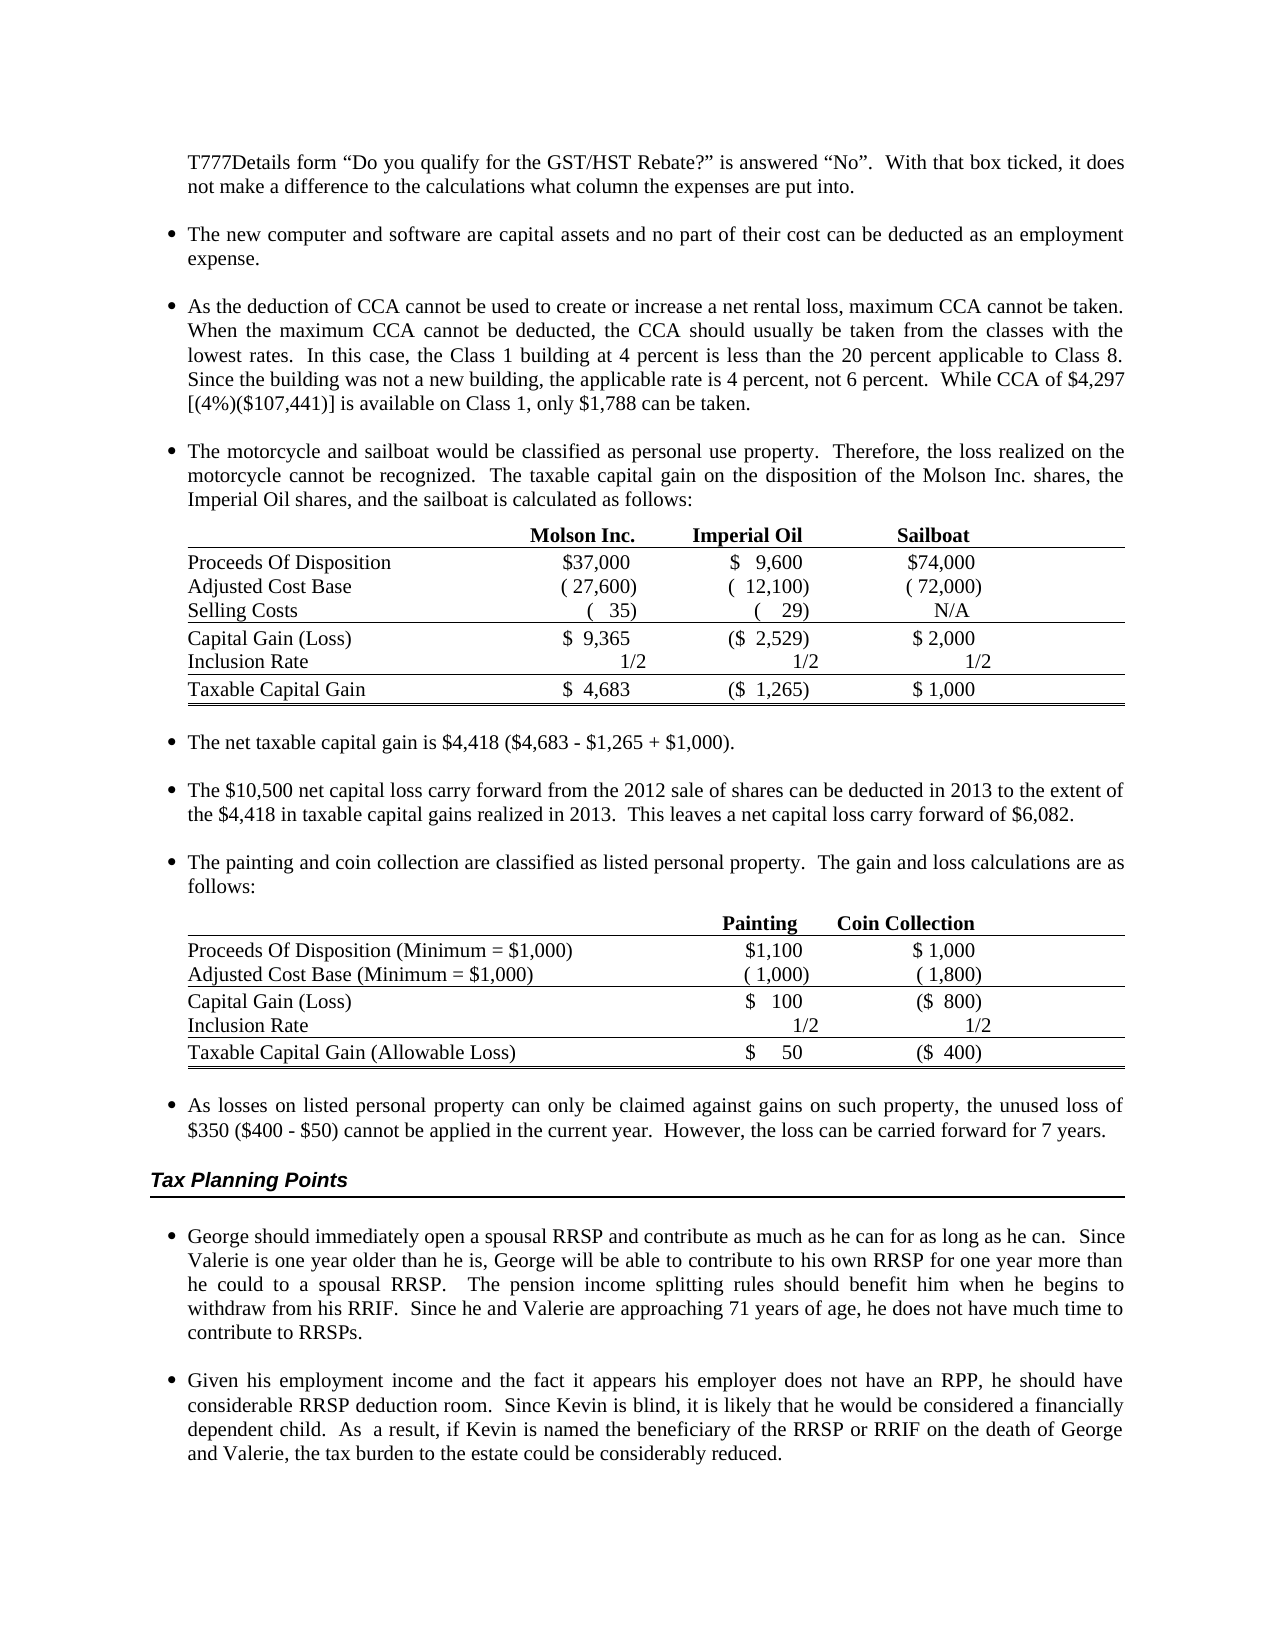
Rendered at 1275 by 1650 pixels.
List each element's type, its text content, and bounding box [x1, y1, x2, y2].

text Adjusted Cost Base ( 27,600) ( 12,100) ( 72,000) [187, 574, 1125, 598]
text Adjusted Cost Base (Minimum = $1,000) ( 1,000) ( 1,800) [187, 962, 1125, 986]
text As the deduction of CCA cannot be used to create or increase a net rental loss, maximum CCA cannot be taken. When the maximum CCA cannot be deducted, the CCA should usually be taken from the classes with the lowest rates. In this case, the Class 1 building at 4 percent is less than the 20 percent applicable to Class 8. Since the building was not a new building, the applicable rate is 4 percent, not 6 percent. While CCA of $4,297 [(4%)($107,441)] is available on Class 1, only $1,788 can be taken. [168, 294, 1125, 415]
text Tax Planning Points [150, 1168, 1125, 1196]
text As losses on listed personal property can only be claimed against gains on such property, the unused loss of $350 ($400 - $50) cannot be applied in the current year. However, the loss can be carried forward for 7 years. [168, 1093, 1125, 1142]
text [168, 150, 1125, 198]
text Taxable Capital Gain $ 4,683 ($ 1,265) $ 1,000 [187, 675, 1125, 706]
text The new computer and software are capital assets and no part of their cost can be deducted as an employment expense. [168, 222, 1125, 270]
text Selling Costs ( 35) ( 29) N/A [187, 598, 1125, 622]
text The painting and coin collection are classified as listed personal property. The gain and loss calculations are as follows: [168, 850, 1125, 898]
text The motorcycle and sailboat would be classified as personal use property. Therefore, the loss realized on the motorcycle cannot be recognized. The taxable capital gain on the disposition of the Molson Inc. shares, the Imperial Oil shares, and the sailboat is calculated as follows: [168, 439, 1125, 511]
text The net taxable capital gain is $4,418 ($4,683 - $1,265 + $1,000). [168, 730, 1125, 754]
text George should immediately open a spousal RRSP and contribute as much as he can for as long as he can. Since Valerie is one year older than he is, George will be able to contribute to his own RRSP for one year more than he could to a spousal RRSP. The pension income splitting rules should benefit him when he begins to withdraw from his RRIF. Since he and Valerie are approaching 71 years of age, he does not have much time to contribute to RRSPs. [168, 1224, 1125, 1344]
text Taxable Capital Gain (Allowable Loss) $ 50 ($ 400) [187, 1038, 1125, 1069]
text The $10,500 net capital loss carry forward from the 2012 sale of shares can be deducted in 2013 to the extent of the $4,418 in taxable capital gains realized in 2013. This leaves a net capital loss carry forward of $6,082. [168, 778, 1125, 826]
text Capital Gain (Loss) $ 100 ($ 800) [187, 987, 1125, 1013]
text Proceeds Of Disposition $37,000 $ 9,600 $74,000 [187, 548, 1125, 574]
text Proceeds Of Disposition (Minimum = $1,000) $1,100 $ 1,000 [187, 936, 1125, 962]
text Painting Coin Collection [187, 910, 1125, 934]
text Capital Gain (Loss) $ 9,365 ($ 2,529) $ 2,000 [187, 623, 1125, 649]
text Molson Inc. Imperial Oil Sailboat [187, 523, 1125, 547]
text Inclusion Rate 1/2 1/2 [187, 1013, 1125, 1037]
text Given his employment income and the fact it appears his employer does not have an RPP, he should have considerable RRSP deduction room. Since Kevin is blind, it is likely that he would be considered a financially dependent child. As a result, if Kevin is named the beneficiary of the RRSP or RRIF on the death of George and Valerie, the tax burden to the estate could be considerably reduced. [168, 1368, 1125, 1465]
text Inclusion Rate 1/2 1/2 1/2 [187, 649, 1125, 673]
